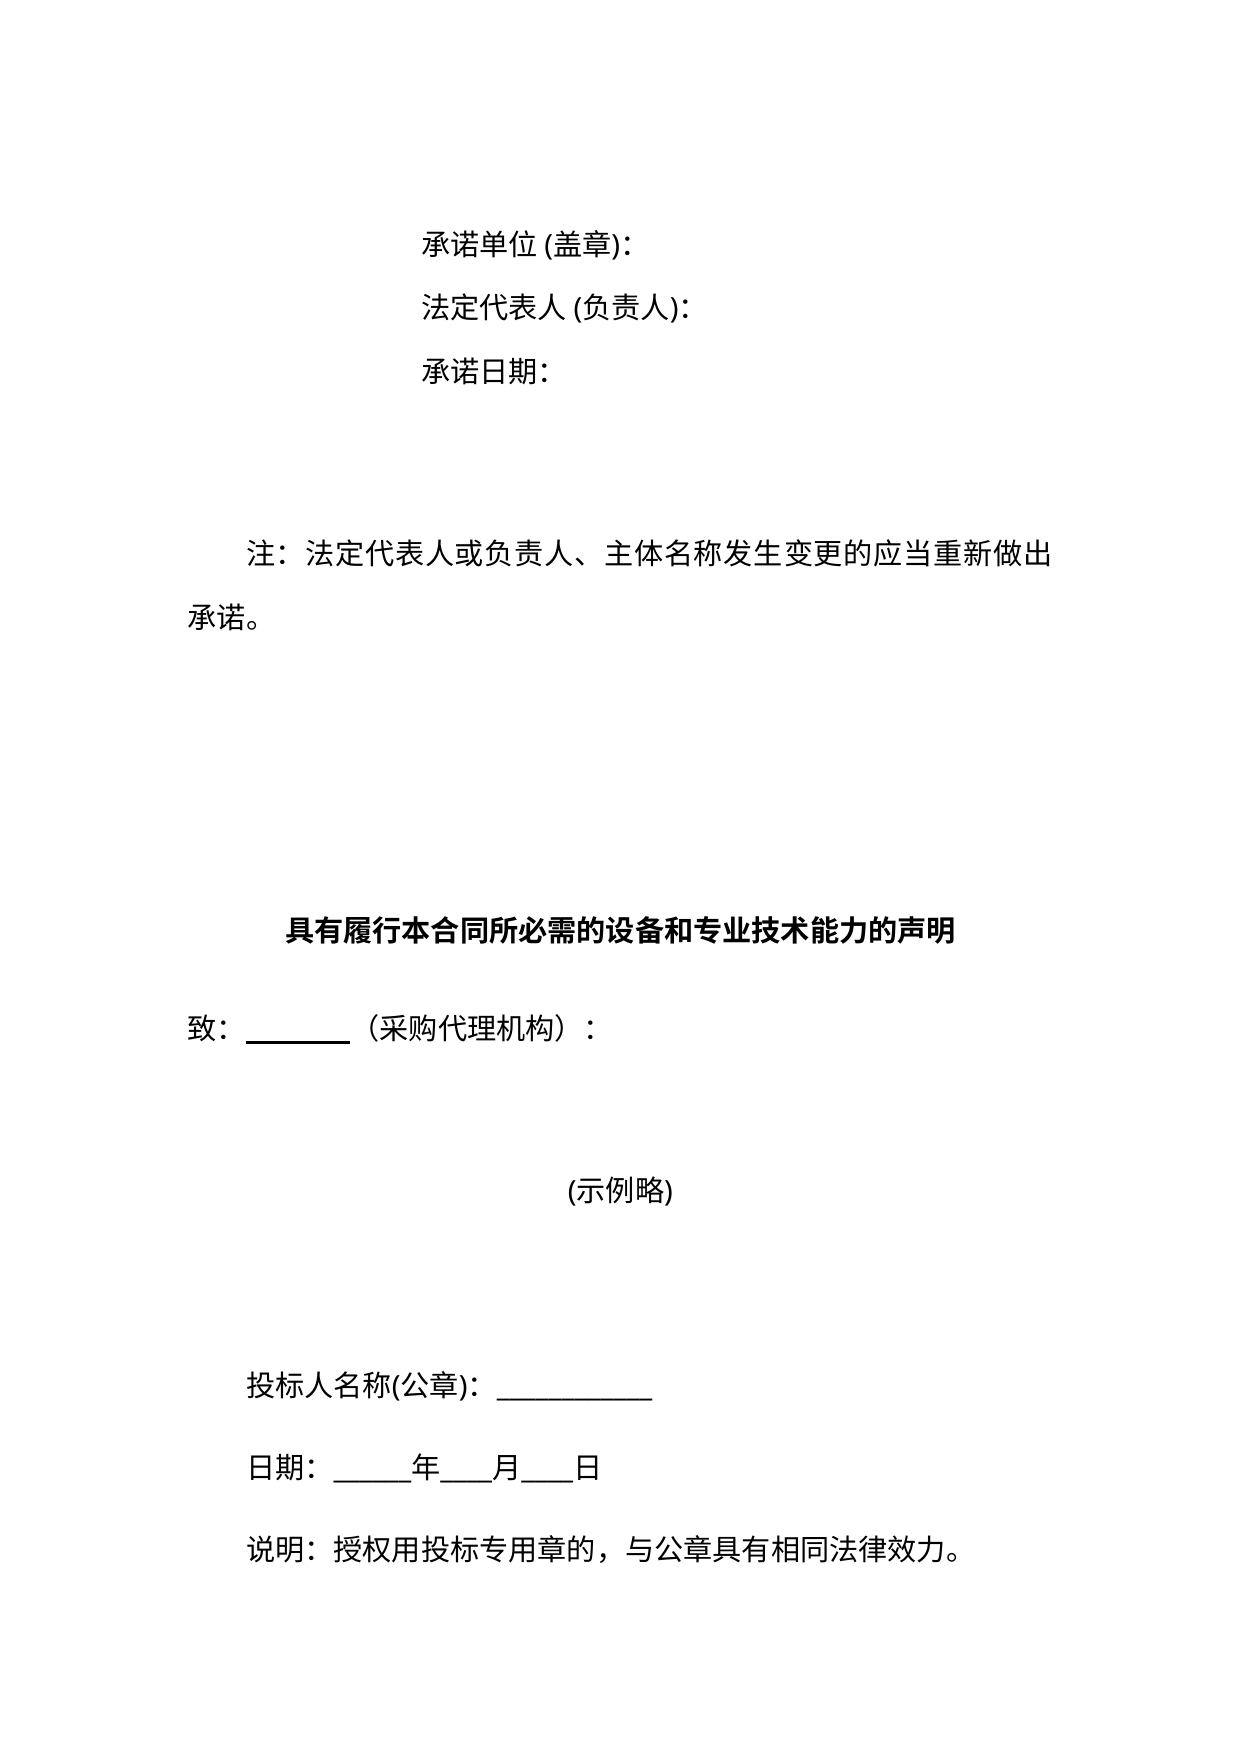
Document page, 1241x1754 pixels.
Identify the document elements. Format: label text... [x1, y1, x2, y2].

text 日期：______年____月____日 [187, 1433, 1053, 1498]
text 说明：授权用投标专用章的，与公章具有相同法律效力。 [187, 1515, 1053, 1580]
text 承诺日期： [187, 348, 1053, 391]
text 投标人名称(公章)：____________ [187, 1351, 1053, 1416]
text 具有履行本合同所必需的设备和专业技术能力的声明 [187, 896, 1053, 961]
text (示例略) [187, 1156, 1053, 1221]
text 承诺单位 (盖章)： [187, 221, 1053, 264]
text 致： （采购代理机构）： [187, 994, 1053, 1059]
text 注：法定代表人或负责人、主体名称发生变更的应当重新做出承诺。 [187, 531, 1053, 637]
text 法定代表人 (负责人)： [187, 285, 1053, 327]
